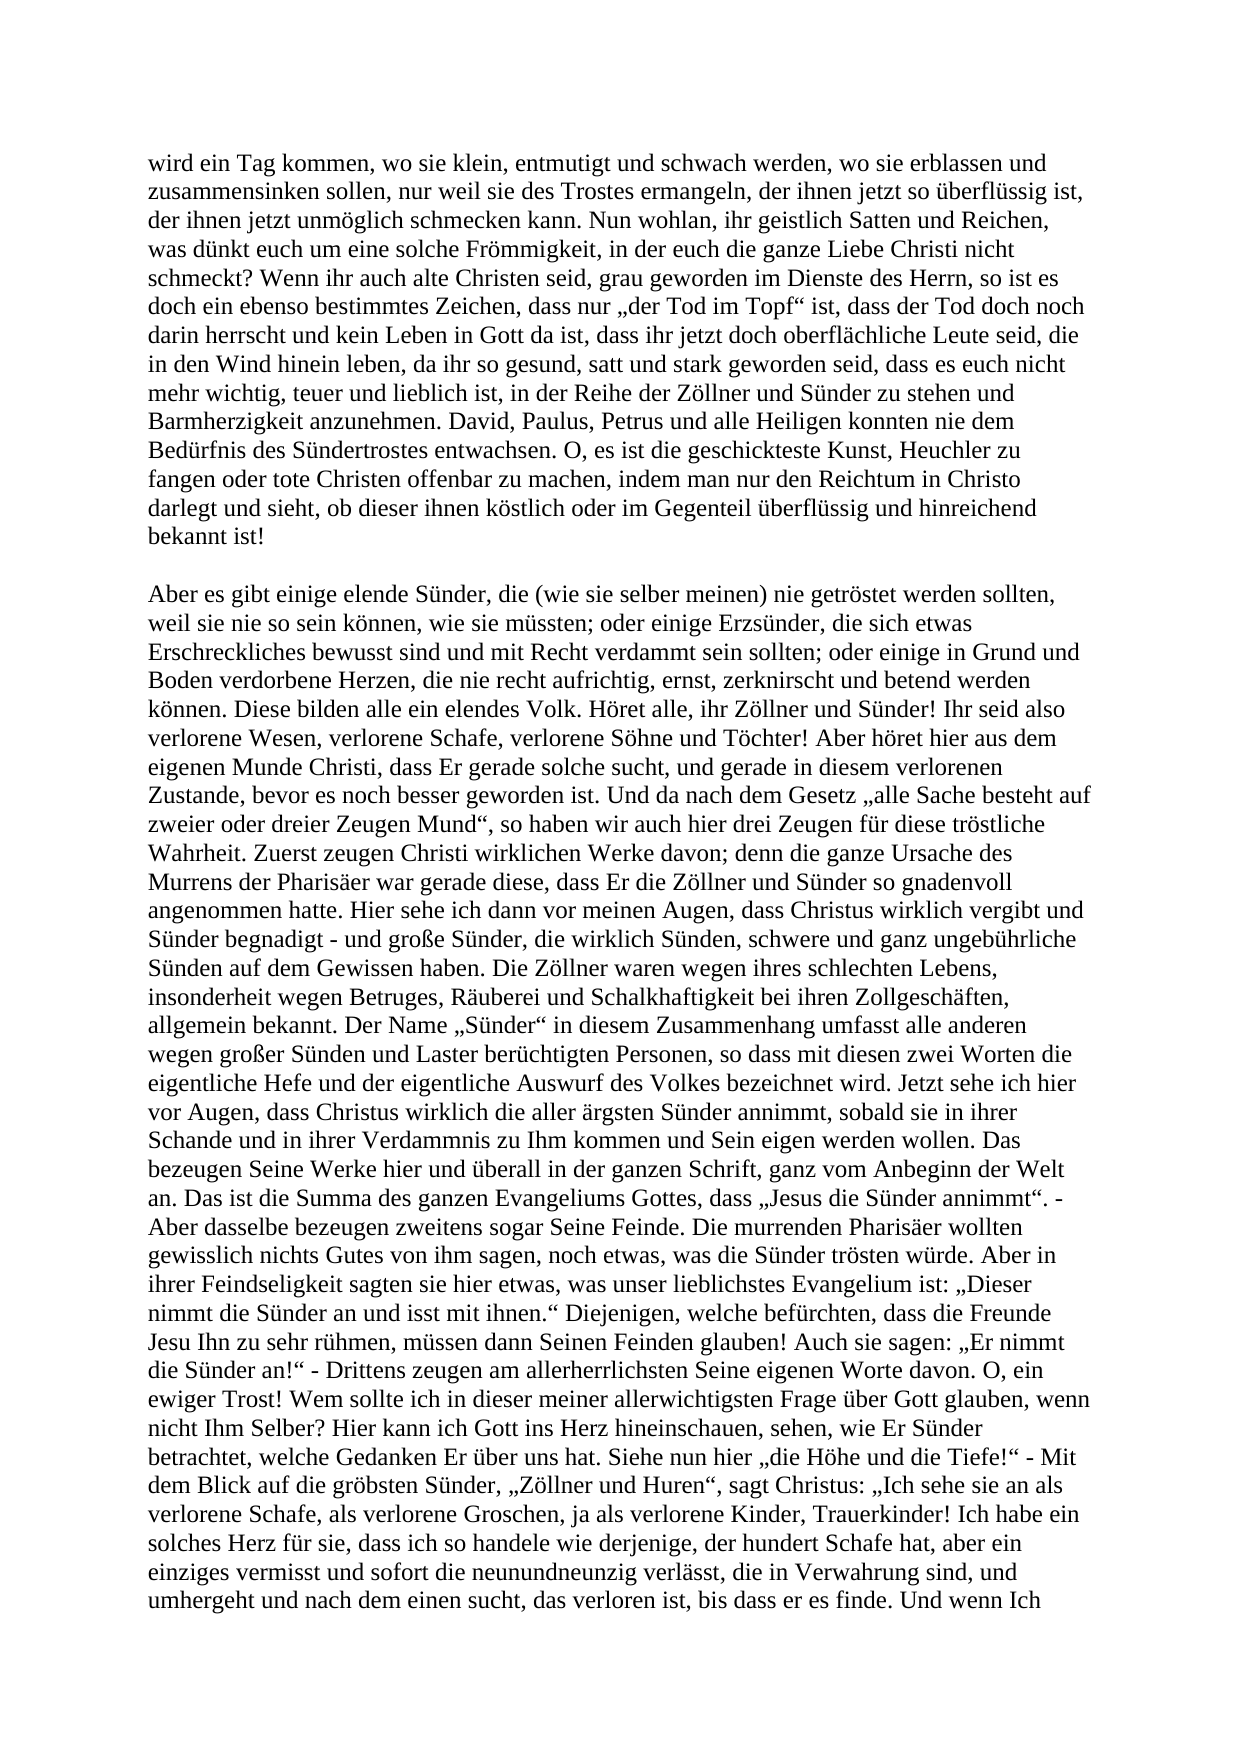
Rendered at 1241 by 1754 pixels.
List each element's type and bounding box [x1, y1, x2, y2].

text [148, 579, 1093, 1614]
text [148, 148, 1093, 550]
